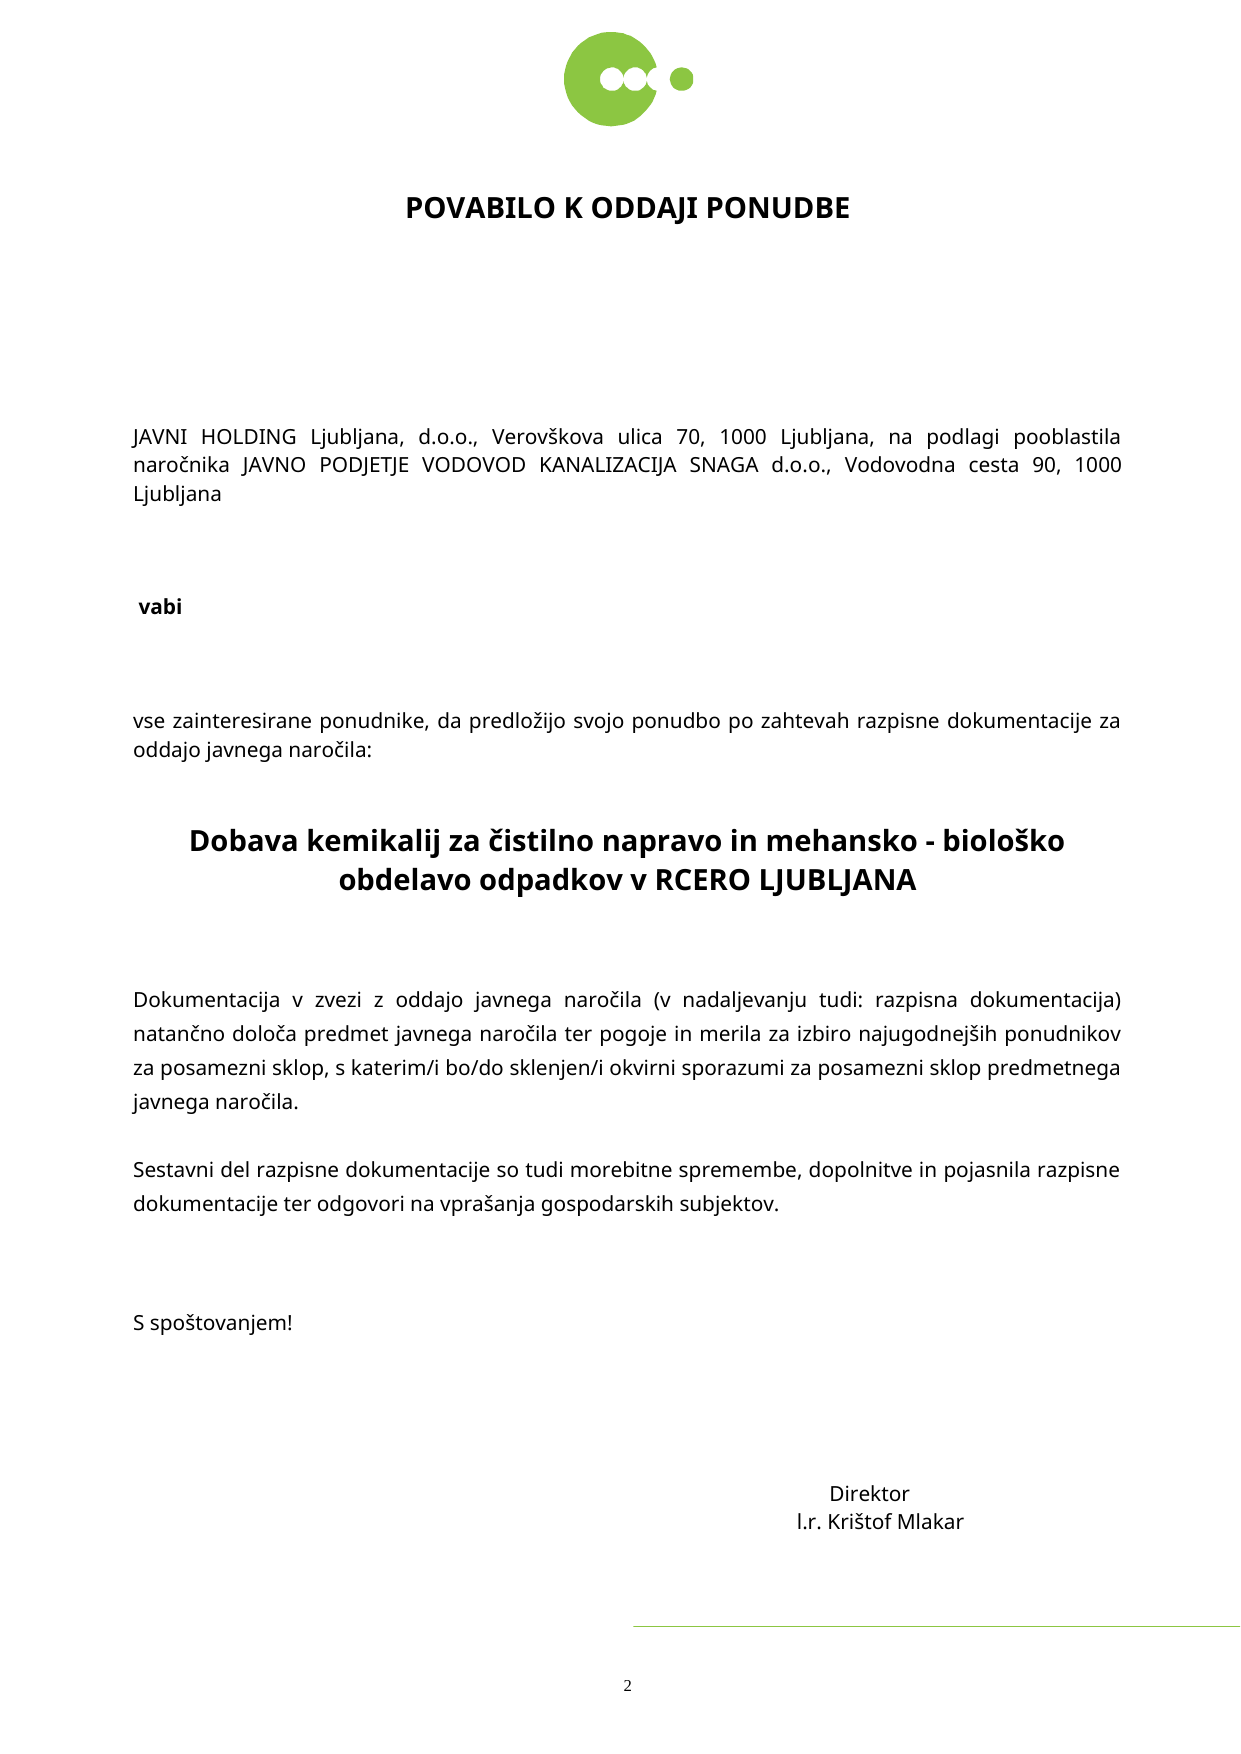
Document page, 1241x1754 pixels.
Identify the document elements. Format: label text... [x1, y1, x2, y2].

subtitle POVABILO K ODDAJI PONUDBE [133, 187, 1122, 227]
text vse zainteresirane ponudnike, da predložijo svojo ponudbo po zahtevah razpisne dokumentacije za oddajo javnega naročila: [133, 706, 1122, 763]
text Dobava kemikalij za čistilno napravo in mehansko - biološko obdelavo odpadkov v RCERO LJUBLJANA [133, 820, 1122, 899]
text l.r. Krištof Mlakar [723, 1507, 1122, 1536]
text Dokumentacija v zvezi z oddajo javnega naročila (v nadaljevanju tudi: razpisna dokumentacija) natančno določa predmet javnega naročila ter pogoje in merila za izbiro najugodnejših ponudnikov za posamezni sklop, s katerim/i bo/do sklenjen/i okvirni sporazumi za posamezni sklop predmetnega javnega naročila. [133, 985, 1122, 1115]
text vabi [133, 592, 1122, 621]
text Direktor [797, 1479, 1122, 1507]
text Sestavni del razpisne dokumentacije so tudi morebitne spremembe, dopolnitve in pojasnila razpisne dokumentacije ter odgovori na vprašanja gospodarskih subjektov. [133, 1155, 1122, 1217]
text S spoštovanjem! [133, 1308, 1122, 1337]
text JAVNI HOLDING Ljubljana, d.o.o., Verovškova ulica 70, 1000 Ljubljana, na podlagi pooblastila naročnika JAVNO PODJETJE VODOVOD KANALIZACIJA SNAGA d.o.o., Vodovodna cesta 90, 1000 Ljubljana [133, 422, 1122, 507]
